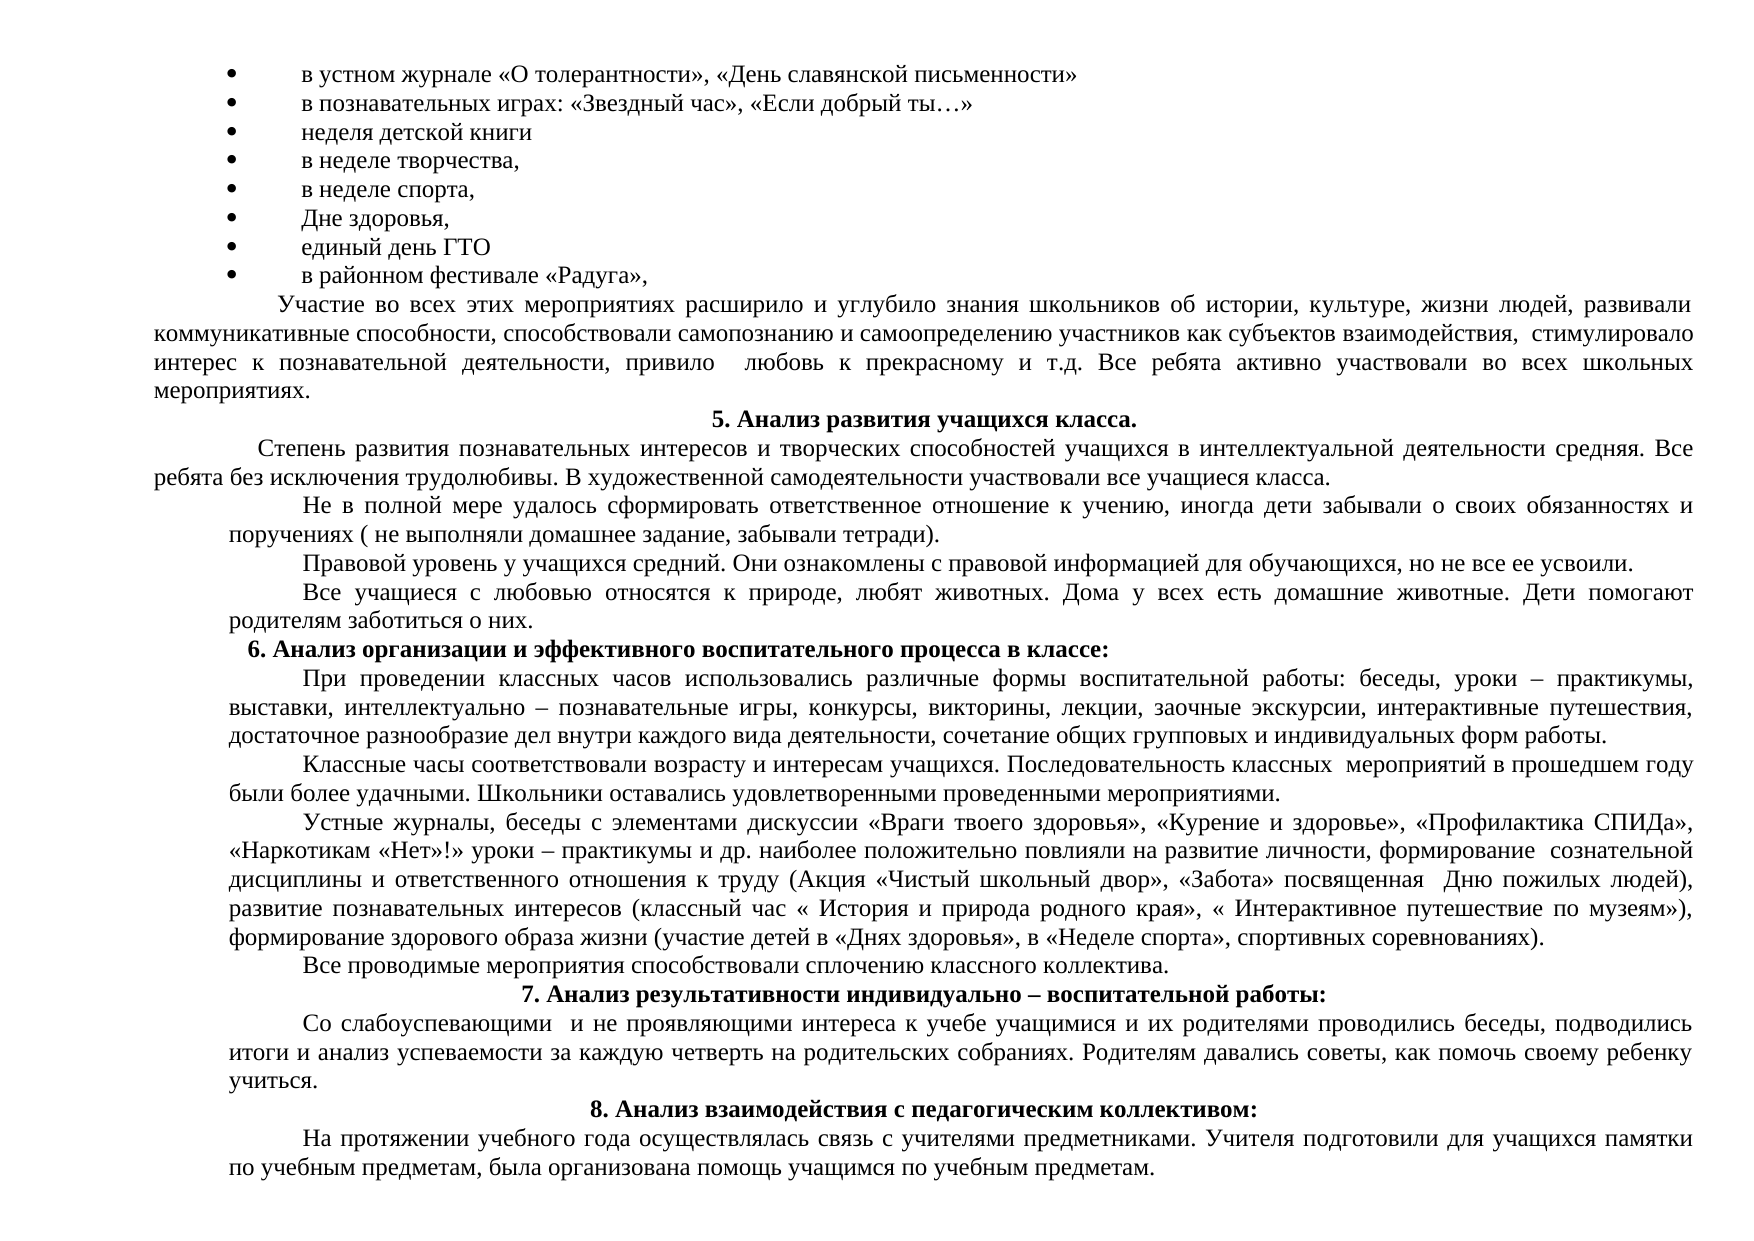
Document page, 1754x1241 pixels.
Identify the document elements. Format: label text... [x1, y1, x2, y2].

text Устные журналы, беседы с элементами дискуссии «Враги твоего здоровья», «Курение и здоровье», «Профилактика СПИДа», «Наркотикам «Нет»!» уроки – практикумы и др. наиболее положительно повлияли на развитие личности, формирование сознательной дисциплины и ответственного отношения к труду (Акция «Чистый школьный двор», «Забота» посвященная Дню пожилых людей), развитие познавательных интересов (классный час « История и природа родного края», « Интерактивное путешествие по музеям»), формирование здорового образа жизни (участие детей в «Днях здоровья», в «Неделе спорта», спортивных соревнованиях). [228, 807, 1695, 950]
list в неделе спорта, [153, 174, 1695, 203]
text Правовой уровень у учащихся средний. Они ознакомлены с правовой информацией для обучающихся, но не все ее усвоили. [228, 548, 1695, 577]
text Все проводимые мероприятия способствовали сплочению классного коллектива. [228, 950, 1695, 979]
text 7. Анализ результативности индивидуально – воспитательной работы: [153, 979, 1695, 1008]
text Участие во всех этих мероприятиях расширило и углубило знания школьников об истории, культуре, жизни людей, развивали коммуникативные способности, способствовали самопознанию и самоопределению участников как субъектов взаимодействия, стимулировало интерес к познавательной деятельности, привило любовь к прекрасному и т.д. Все ребята активно участвовали во всех школьных мероприятиях. [153, 289, 1695, 404]
text 6. Анализ организации и эффективного воспитательного процесса в классе: [153, 634, 1695, 663]
text При проведении классных часов использовались различные формы воспитательной работы: беседы, уроки – практикумы, выставки, интеллектуально – познавательные игры, конкурсы, викторины, лекции, заочные экскурсии, интерактивные путешествия, достаточное разнообразие дел внутри каждого вида деятельности, сочетание общих групповых и индивидуальных форм работы. [228, 663, 1695, 749]
text 5. Анализ развития учащихся класса. [153, 404, 1695, 433]
list Дне здоровья, [153, 203, 1695, 232]
text Все учащиеся с любовью относятся к природе, любят животных. Дома у всех есть домашние животные. Дети помогают родителям заботиться о них. [228, 577, 1695, 634]
list неделя детской книги [153, 117, 1695, 145]
list в неделе творчества, [153, 145, 1695, 174]
text Степень развития познавательных интересов и творческих способностей учащихся в интеллектуальной деятельности средняя. Все ребята без исключения трудолюбивы. В художественной самодеятельности участвовали все учащиеся класса. [153, 433, 1695, 490]
text Не в полной мере удалось сформировать ответственное отношение к учению, иногда дети забывали о своих обязанностях и поручениях ( не выполняли домашнее задание, забывали тетради). [228, 490, 1695, 548]
text 8. Анализ взаимодействия с педагогическим коллективом: [153, 1094, 1695, 1123]
text На протяжении учебного года осуществлялась связь с учителями предметниками. Учителя подготовили для учащихся памятки по учебным предметам, была организована помощь учащимся по учебным предметам. [228, 1123, 1695, 1180]
list единый день ГТО [153, 232, 1695, 260]
list в устном журнале «О толерантности», «День славянской письменности» [153, 59, 1695, 88]
list в познавательных играх: «Звездный час», «Если добрый ты…» [153, 88, 1695, 117]
list в районном фестивале «Радуга», [153, 260, 1695, 289]
text Со слабоуспевающими и не проявляющими интереса к учебе учащимися и их родителями проводились беседы, подводились итоги и анализ успеваемости за каждую четверть на родительских собраниях. Родителям давались советы, как помочь своему ребенку учиться. [228, 1008, 1695, 1094]
text Классные часы соответствовали возрасту и интересам учащихся. Последовательность классных мероприятий в прошедшем году были более удачными. Школьники оставались удовлетворенными проведенными мероприятиями. [228, 749, 1695, 807]
